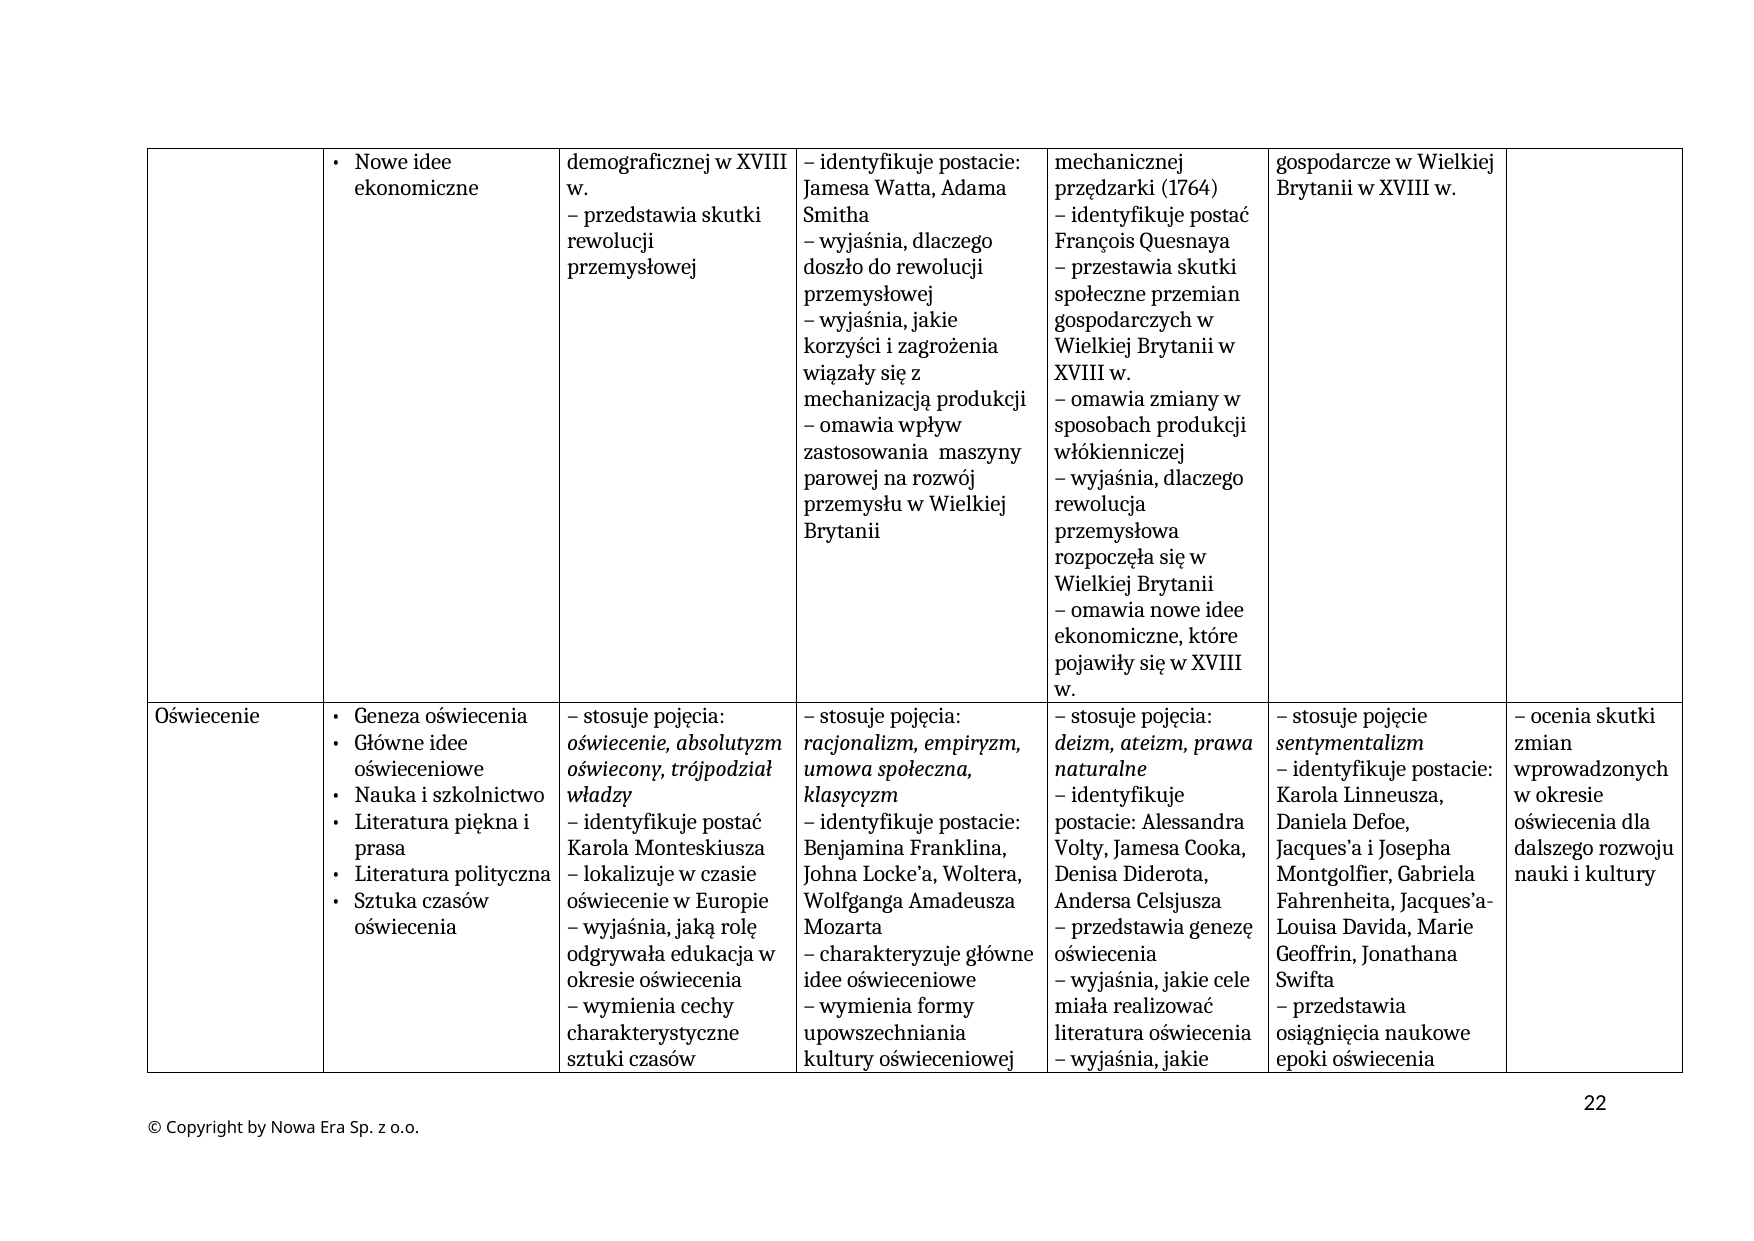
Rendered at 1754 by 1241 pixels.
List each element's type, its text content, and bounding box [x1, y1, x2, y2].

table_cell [797, 703, 1047, 1072]
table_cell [324, 703, 559, 1072]
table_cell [797, 149, 1047, 702]
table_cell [1507, 703, 1682, 1072]
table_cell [148, 149, 323, 702]
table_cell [1048, 703, 1268, 1072]
table_cell Oświecenie [148, 703, 323, 1072]
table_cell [1507, 149, 1682, 702]
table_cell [324, 149, 559, 702]
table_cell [1269, 149, 1506, 702]
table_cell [560, 149, 796, 702]
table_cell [560, 703, 796, 1072]
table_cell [1269, 703, 1506, 1072]
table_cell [1048, 149, 1268, 702]
